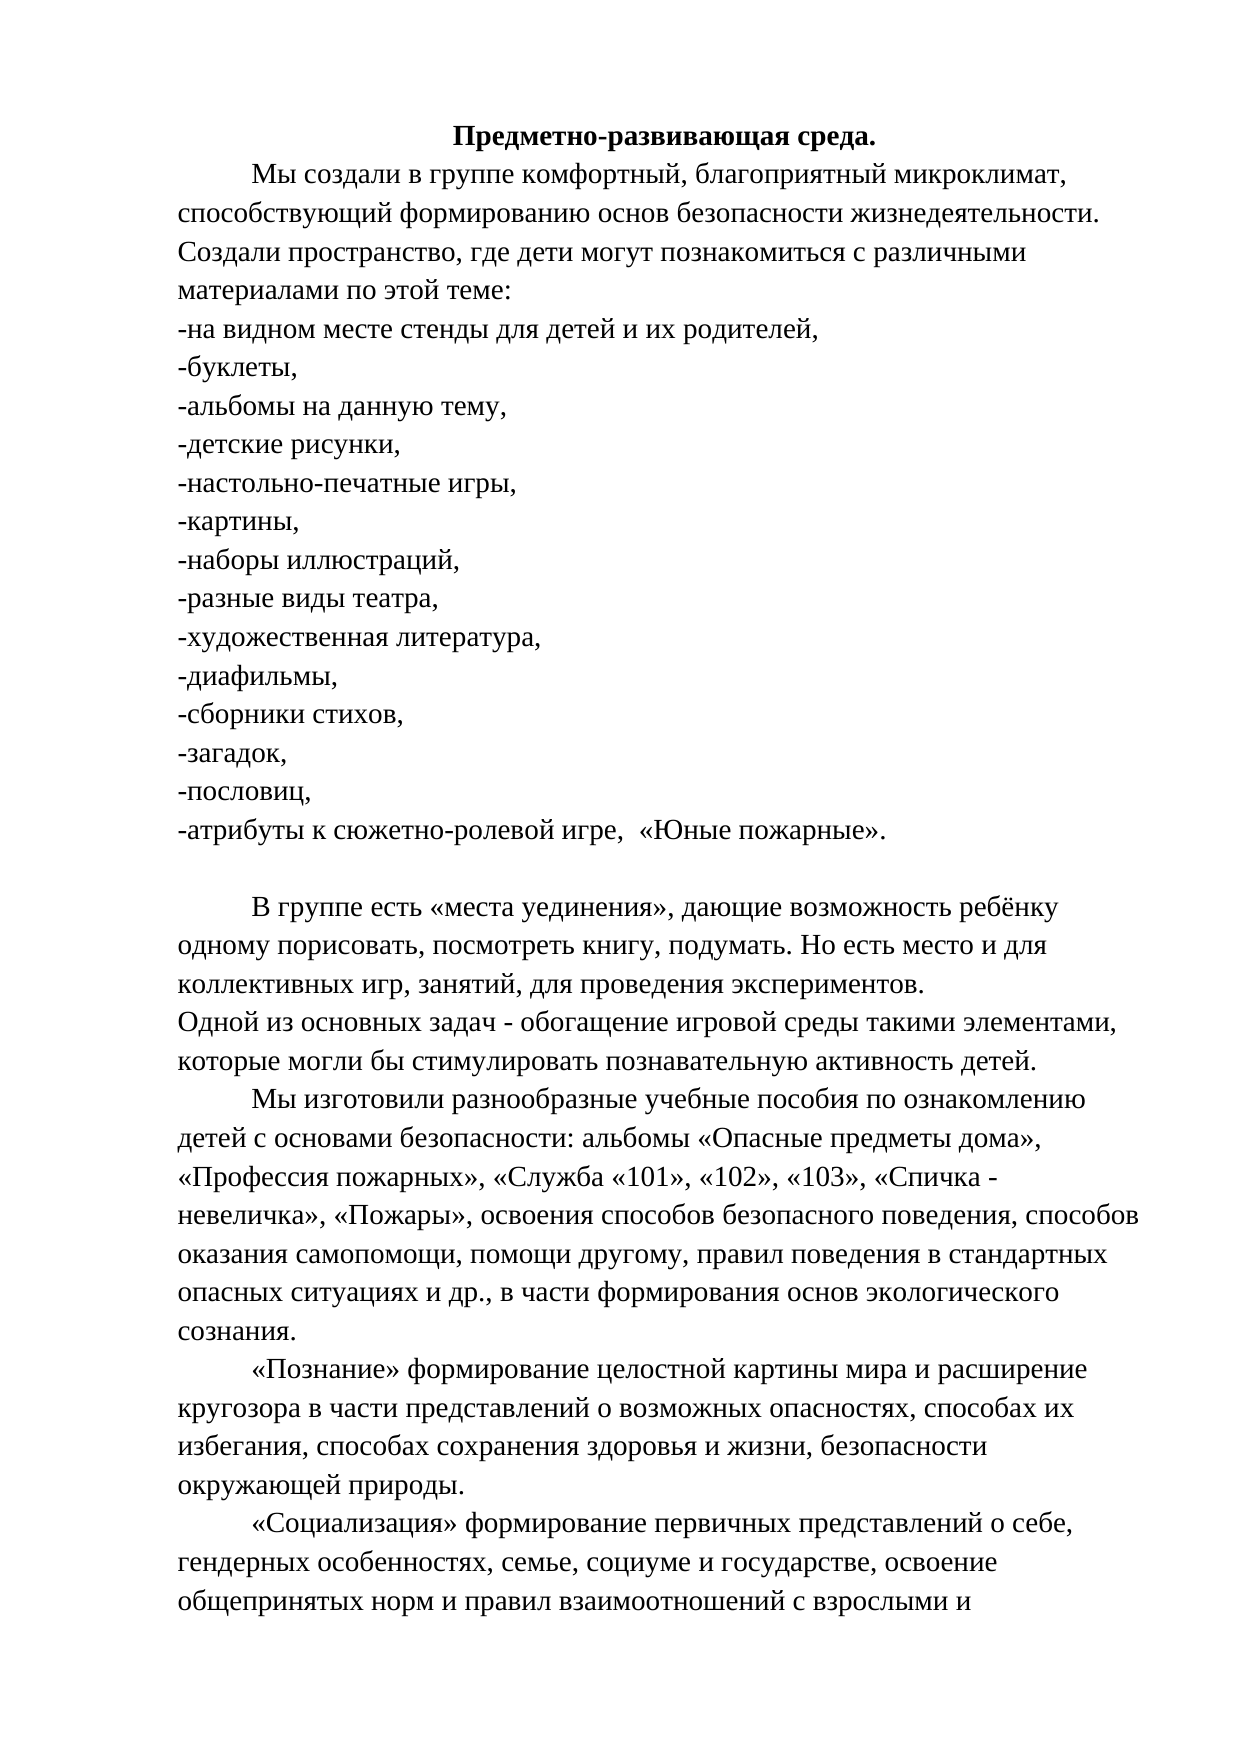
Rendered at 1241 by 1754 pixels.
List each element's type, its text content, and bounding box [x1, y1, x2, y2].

text -загадок, [177, 735, 1152, 768]
text В группе есть «места уединения», дающие возможность ребёнку одному порисовать, посмотреть книгу, подумать. Но есть место и для коллективных игр, занятий, для проведения экспериментов. [177, 889, 1152, 999]
text «Социализация» формирование первичных представлений о себе, гендерных особенностях, семье, социуме и государстве, освоение [177, 1506, 1152, 1578]
text «Познание» формирование целостной картины мира и расширение кругозора в части представлений о возможных опасностях, способах их избегания, способах сохранения здоровья и жизни, безопасности окружающей природы. [177, 1351, 1152, 1501]
text -разные виды театра, [177, 581, 1152, 614]
text -пословиц, [177, 773, 1152, 807]
text Создали пространство, где дети могут познакомиться с различными [177, 234, 1152, 267]
text -картины, [177, 503, 1152, 537]
text -сборники стихов, [177, 696, 1152, 730]
text -на видном месте стенды для детей и их родителей, [177, 311, 1152, 344]
text материалами по этой теме: [177, 272, 1152, 306]
text -альбомы на данную тему, [177, 388, 1152, 421]
text способствующий формированию основ безопасности жизнедеятельности. [177, 195, 1152, 229]
text -детские рисунки, [177, 426, 1152, 460]
text общепринятых норм и правил взаимоотношений с взрослыми и [177, 1583, 1152, 1616]
text -настольно-печатные игры, [177, 465, 1152, 498]
text Мы создали в группе комфортный, благоприятный микроклимат, [177, 157, 1152, 190]
text -буклеты, [177, 349, 1152, 383]
text -наборы иллюстраций, [177, 542, 1152, 576]
text -диафильмы, [177, 658, 1152, 691]
text -художественная литература, [177, 619, 1152, 653]
text -атрибуты к сюжетно-ролевой игре, «Юные пожарные». [177, 812, 1152, 845]
text Мы изготовили разнообразные учебные пособия по ознакомлению детей с основами безопасности: альбомы «Опасные предметы дома», «Профессия пожарных», «Служба «101», «102», «103», «Спичка - невеличка», «Пожары», освоения способов безопасного поведения, способов оказания самопомощи, помощи другому, правил поведения в стандартных опасных ситуациях и др., в части формирования основ экологического сознания. [177, 1082, 1152, 1346]
text Предметно-развивающая среда. [177, 118, 1152, 152]
text Одной из основных задач - обогащение игровой среды такими элементами, которые могли бы стимулировать познавательную активность детей. [177, 1004, 1152, 1077]
